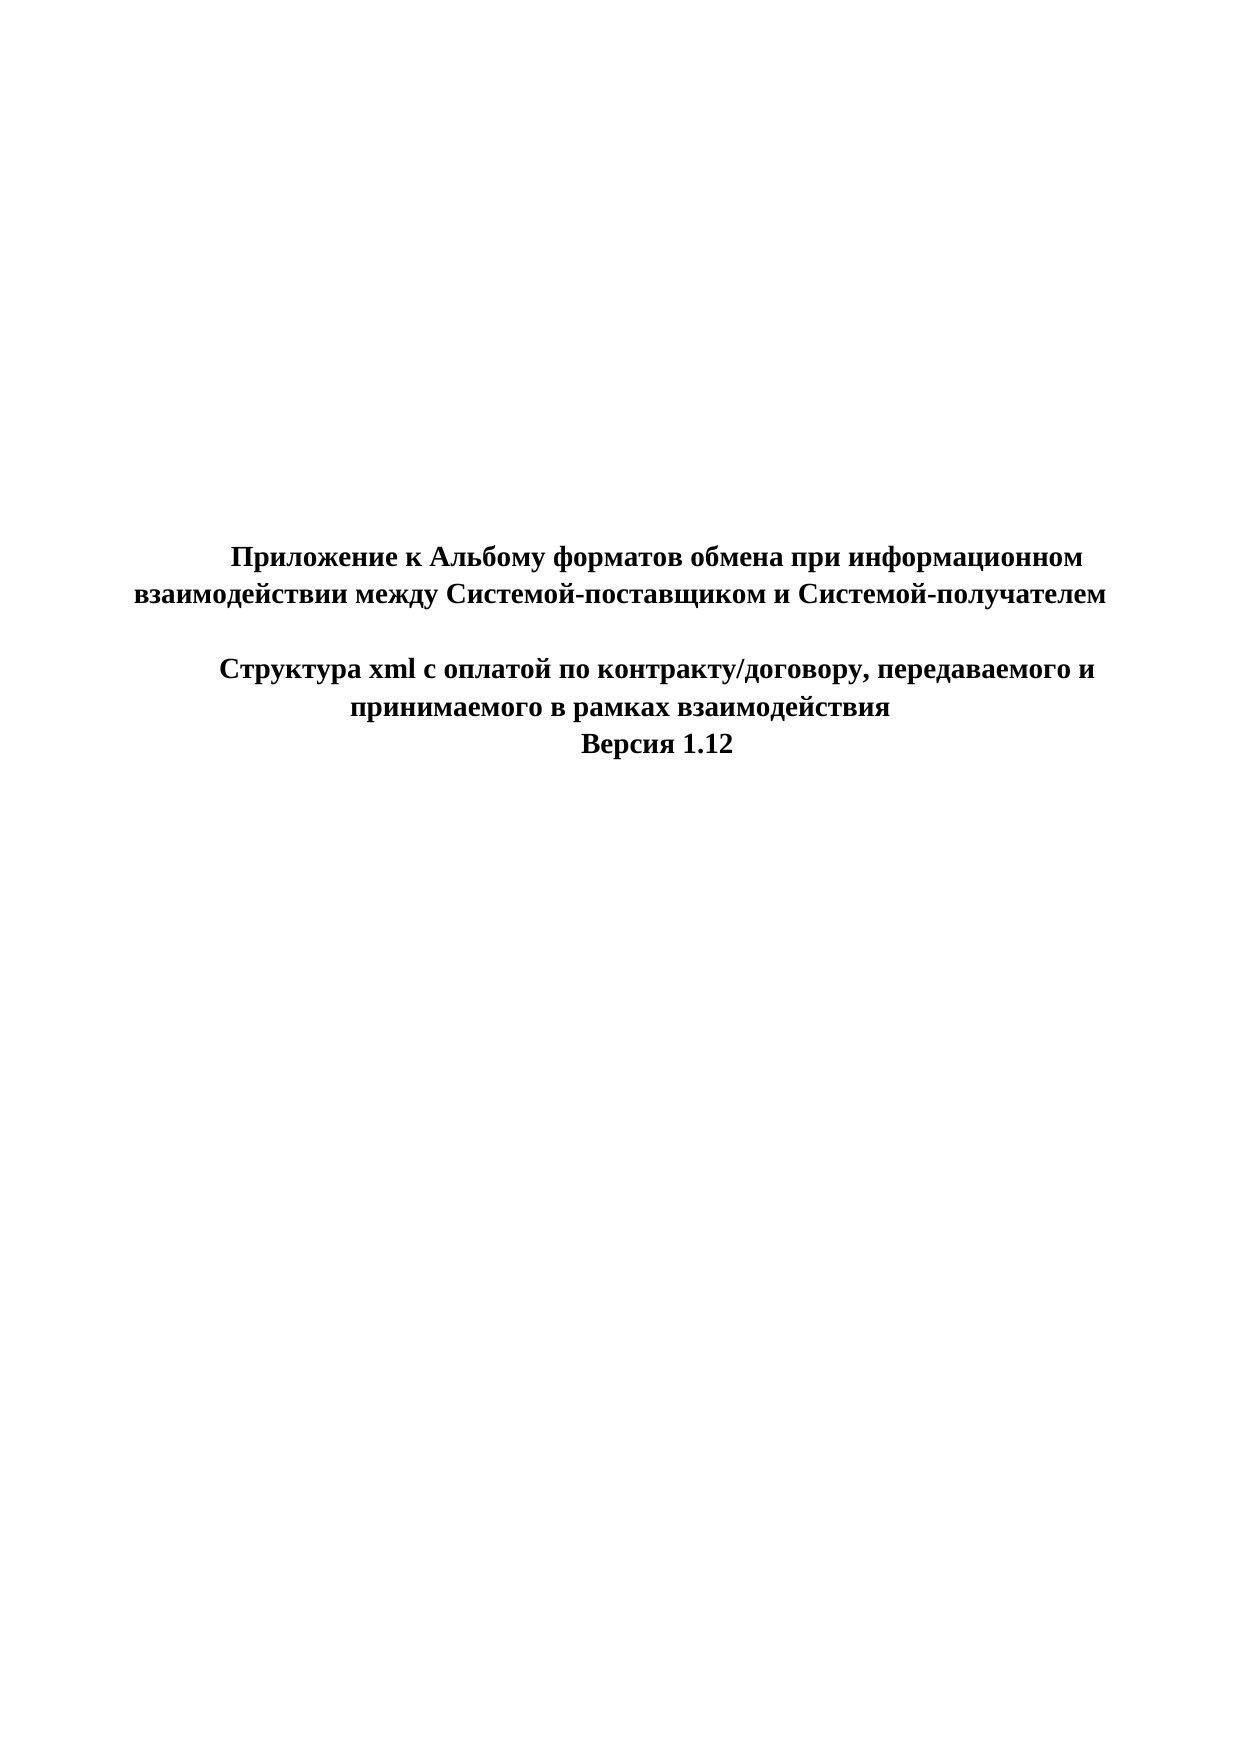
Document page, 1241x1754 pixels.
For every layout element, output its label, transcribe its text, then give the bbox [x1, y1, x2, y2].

text Структура xml с оплатой по контракту/договору, передаваемого и принимаемого в рамках взаимодействия [75, 647, 1165, 722]
text Приложение к Альбому форматов обмена при информационном взаимодействии между Системой-поставщиком и Системой-получателем [75, 535, 1165, 610]
text Версия 1.12 [75, 722, 1165, 760]
